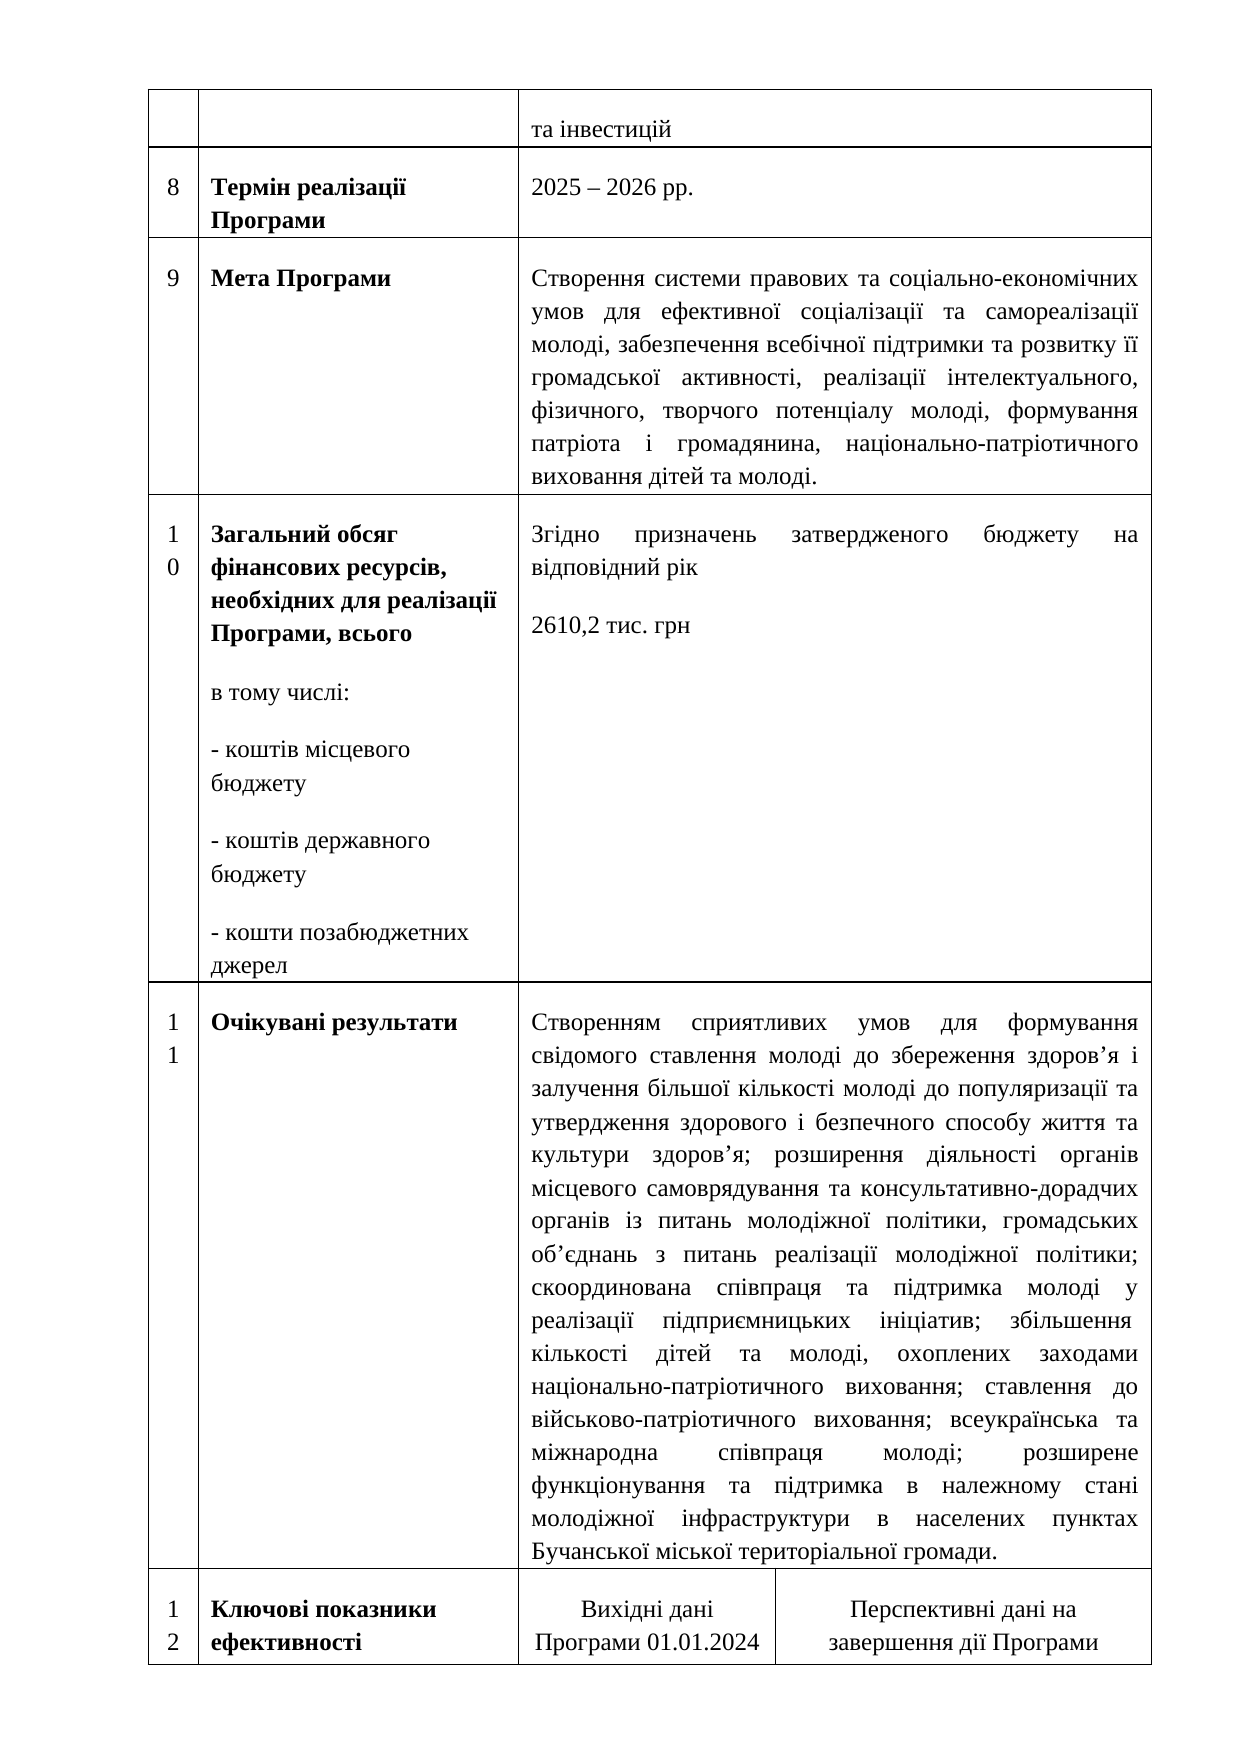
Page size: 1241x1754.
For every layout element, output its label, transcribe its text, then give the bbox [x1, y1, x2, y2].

table_cell 7 [149, 90, 198, 146]
table_cell Очікувані результати [199, 983, 518, 1568]
table_cell 9 [149, 238, 198, 493]
table_cell Створення системи правових та соціально-економічних умов для ефективної соціалізації та самореалізації молоді, забезпечення всебічної підтримки та розвитку її громадської активності, реалізації інтелектуального, фізичного, творчого потенціалу молоді, формування патріота і громадянина, національно-патріотичного виховання дітей та молоді. [519, 238, 1151, 493]
table_cell Згідно призначень затвердженого бюджету на відповідний рік 2610,2 тис. грн [519, 495, 1151, 981]
table_cell Створенням сприятливих умов для формування свідомого ставлення молоді до збереження здоров’я і залучення більшої кількості молоді до популяризації та утвердження здорового і безпечного способу життя та культури здоров’я; розширення діяльності органів місцевого самоврядування та консультативно-дорадчих органів із питань молодіжної політики, громадських об’єднань з питань реалізації молодіжної політики; скоординована співпраця та підтримка молоді у реалізації підприємницьких ініціатив; збільшення кількості дітей та молоді, охоплених заходами національно-патріотичного виховання; ставлення до військово-патріотичного виховання; всеукраїнська та міжнародна співпраця молоді; розширене функціонування та підтримка в належному стані молодіжної інфраструктури в населених пунктах Бучанської міської територіальної громади. [519, 983, 1151, 1568]
table_cell Термін реалізації Програми [199, 148, 518, 237]
table_cell 12 [149, 1569, 198, 1664]
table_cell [519, 1569, 775, 1664]
table_cell Мета Програми [199, 238, 518, 493]
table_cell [199, 90, 518, 146]
table_cell 8 [149, 148, 198, 237]
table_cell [776, 1569, 1151, 1664]
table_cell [519, 90, 1151, 146]
table_cell 10 [149, 495, 198, 981]
table_cell 11 [149, 983, 198, 1568]
table_cell Загальний обсяг фінансових ресурсів, необхідних для реалізації Програми, всього в тому числі: - коштів місцевого бюджету - коштів державного бюджету - кошти позабюджетних джерел [199, 495, 518, 981]
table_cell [199, 1569, 518, 1664]
table_cell 2025 – 2026 рр. [519, 148, 1151, 237]
